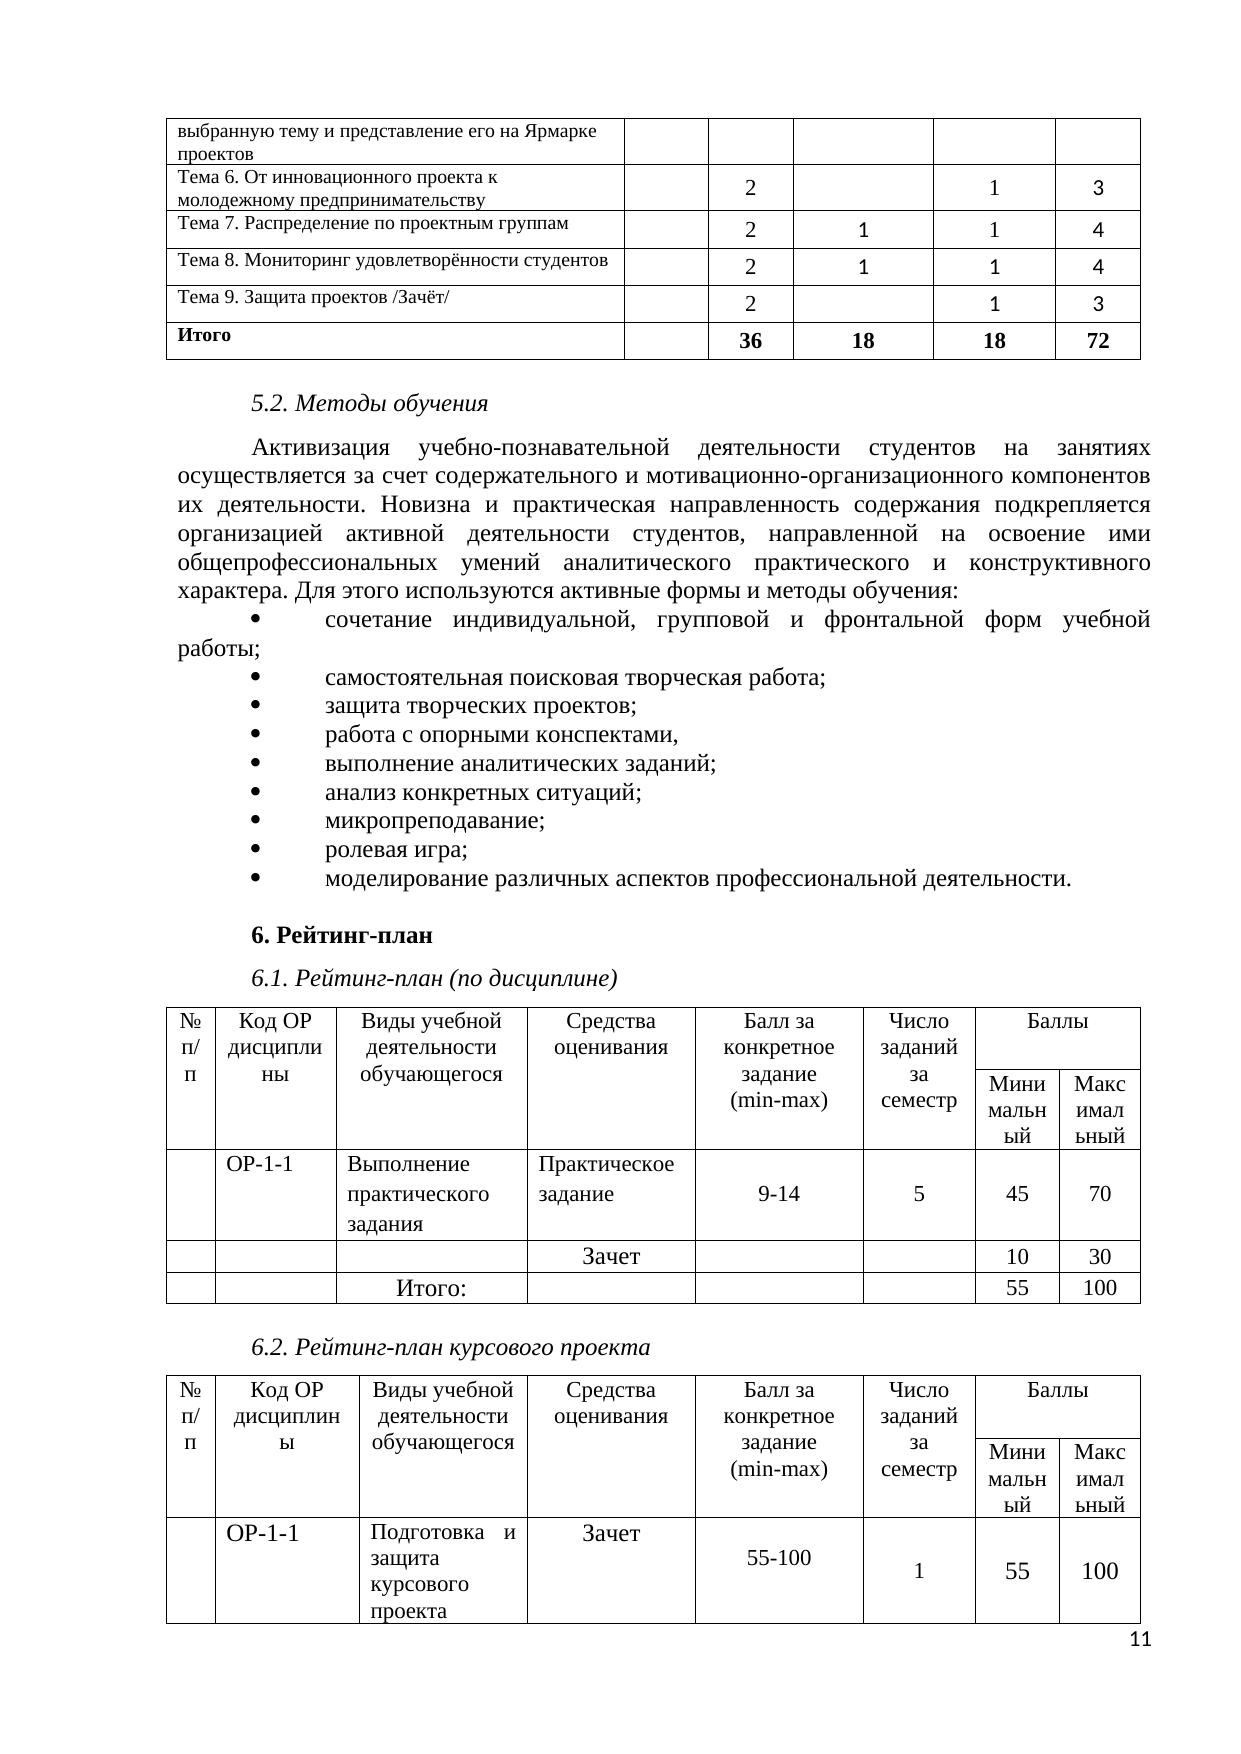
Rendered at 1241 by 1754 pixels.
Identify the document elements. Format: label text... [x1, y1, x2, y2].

table_cell 1 [794, 249, 933, 285]
table_cell 4 [1056, 249, 1140, 285]
table_cell [934, 119, 1055, 164]
table_cell Максимальный [1060, 1439, 1140, 1517]
text 5.2. Методы обучения [177, 388, 1152, 417]
table_cell Зачет [528, 1518, 695, 1623]
table_cell 5 [864, 1150, 975, 1240]
table_cell Тема 6. От инновационного проекта к молодежному предпринимательству [167, 165, 624, 210]
table_cell 1 [934, 249, 1055, 285]
table_header Балл за конкретное задание (min-max) [696, 1376, 863, 1517]
table_cell 1 [934, 286, 1055, 322]
table_cell [167, 1150, 215, 1240]
list моделирование различных аспектов профессиональной деятельности. [177, 863, 1152, 892]
table_cell ОР-1-1 [216, 1150, 336, 1240]
table_header Виды учебной деятельности обучающегося [360, 1376, 527, 1517]
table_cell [167, 119, 624, 164]
table_cell [696, 1241, 863, 1272]
table_header Балл за конкретное задание (min-max) [696, 1008, 863, 1149]
table_cell Итого [167, 323, 624, 359]
table_cell [528, 1273, 695, 1303]
list анализ конкретных ситуаций; [177, 777, 1152, 805]
table_cell [216, 1273, 336, 1303]
table_header Баллы [976, 1376, 1140, 1438]
text Активизация учебно-познавательной деятельности студентов на занятиях осуществляется за счет содержательного и мотивационно-организационного компонентов их деятельности. Новизна и практическая направленность содержания подкрепляется организацией активной деятельности студентов, направленной на освоение ими общепрофессиональных умений аналитического практического и конструктивного характера. Для этого используются активные формы и методы обучения: [177, 432, 1152, 604]
table_cell 18 [934, 323, 1055, 359]
table_cell 10 [976, 1241, 1059, 1272]
table_header Число заданий за семестр [864, 1008, 975, 1149]
table_cell 100 [1060, 1273, 1140, 1303]
table_cell 1 [934, 165, 1055, 210]
table_header № п/п [167, 1376, 215, 1517]
table_cell [337, 1241, 527, 1272]
table_cell Минимальный [976, 1439, 1059, 1517]
table_cell 100 [1060, 1518, 1140, 1623]
table_header Средства оценивания [528, 1376, 695, 1517]
table_header Виды учебной деятельности обучающегося [337, 1008, 527, 1149]
table_cell Тема 8. Мониторинг удовлетворённости студентов [167, 249, 624, 285]
table_cell Тема 9. Защита проектов /Зачёт/ [167, 286, 624, 322]
text 6.2. Рейтинг-план курсового проекта [177, 1332, 1152, 1361]
table_cell [167, 1273, 215, 1303]
list самостоятельная поисковая творческая работа; [177, 662, 1152, 690]
table_cell Выполнение практического задания [337, 1150, 527, 1240]
table_cell ОР-1-1 [216, 1518, 359, 1623]
table_header Средства оценивания [528, 1008, 695, 1149]
list ролевая игра; [177, 834, 1152, 863]
table_header Баллы [976, 1008, 1140, 1069]
table_header Число заданий за семестр [864, 1376, 975, 1517]
table_cell [625, 286, 708, 322]
table_cell 55 [976, 1273, 1059, 1303]
list работа с опорными конспектами, [177, 719, 1152, 748]
table_cell [625, 165, 708, 210]
list микропреподавание; [177, 805, 1152, 834]
table_cell Зачет [528, 1241, 695, 1272]
table_header Код ОР дисциплины [216, 1008, 336, 1149]
table_cell Итого: [337, 1273, 527, 1303]
table_cell [696, 1273, 863, 1303]
table_cell 2 [709, 211, 793, 248]
table_cell 30 [1060, 1241, 1140, 1272]
table_cell 55-100 [696, 1518, 863, 1623]
table_cell 55 [976, 1518, 1059, 1623]
table_cell [864, 1241, 975, 1272]
table_cell 2 [709, 165, 793, 210]
table_header № п/п [167, 1008, 215, 1149]
table_cell Максимальный [1060, 1070, 1140, 1149]
table_cell 18 [794, 323, 933, 359]
table_cell 3 [1056, 286, 1140, 322]
list выполнение аналитических заданий; [177, 748, 1152, 777]
table_cell [625, 249, 708, 285]
table_cell Практическое задание [528, 1150, 695, 1240]
table_cell [864, 1273, 975, 1303]
text 6.1. Рейтинг-план (по дисциплине) [177, 963, 1152, 992]
table_cell 1 [864, 1518, 975, 1623]
table_cell [167, 1241, 215, 1272]
table_cell 4 [1056, 211, 1140, 248]
table_cell 1 [934, 211, 1055, 248]
table_cell [625, 323, 708, 359]
table_cell [794, 165, 933, 210]
table_cell [216, 1241, 336, 1272]
table_cell 36 [709, 323, 793, 359]
table_cell Подготовка и защита курсового проекта [360, 1518, 527, 1623]
list сочетание индивидуальной, групповой и фронтальной форм учебной работы; [177, 604, 1152, 662]
table_cell 72 [1056, 323, 1140, 359]
table_cell [625, 119, 708, 164]
table_cell 2 [709, 286, 793, 322]
table_cell 1 [794, 211, 933, 248]
table_cell [167, 1518, 215, 1623]
table_cell 70 [1060, 1150, 1140, 1240]
list защита творческих проектов; [177, 690, 1152, 719]
table_cell Минимальный [976, 1070, 1059, 1149]
text 6. Рейтинг-план [177, 920, 1152, 949]
table_cell 2 [709, 119, 793, 164]
table_cell 3 [1056, 165, 1140, 210]
table_cell 9-14 [696, 1150, 863, 1240]
table_cell 2 [709, 249, 793, 285]
table_cell 3 [1056, 119, 1140, 164]
table_cell [794, 286, 933, 322]
table_cell 45 [976, 1150, 1059, 1240]
table_header Код ОР дисциплины [216, 1376, 359, 1517]
table_cell 1 [794, 119, 933, 164]
table_cell Тема 7. Распределение по проектным группам [167, 211, 624, 248]
table_cell [625, 211, 708, 248]
